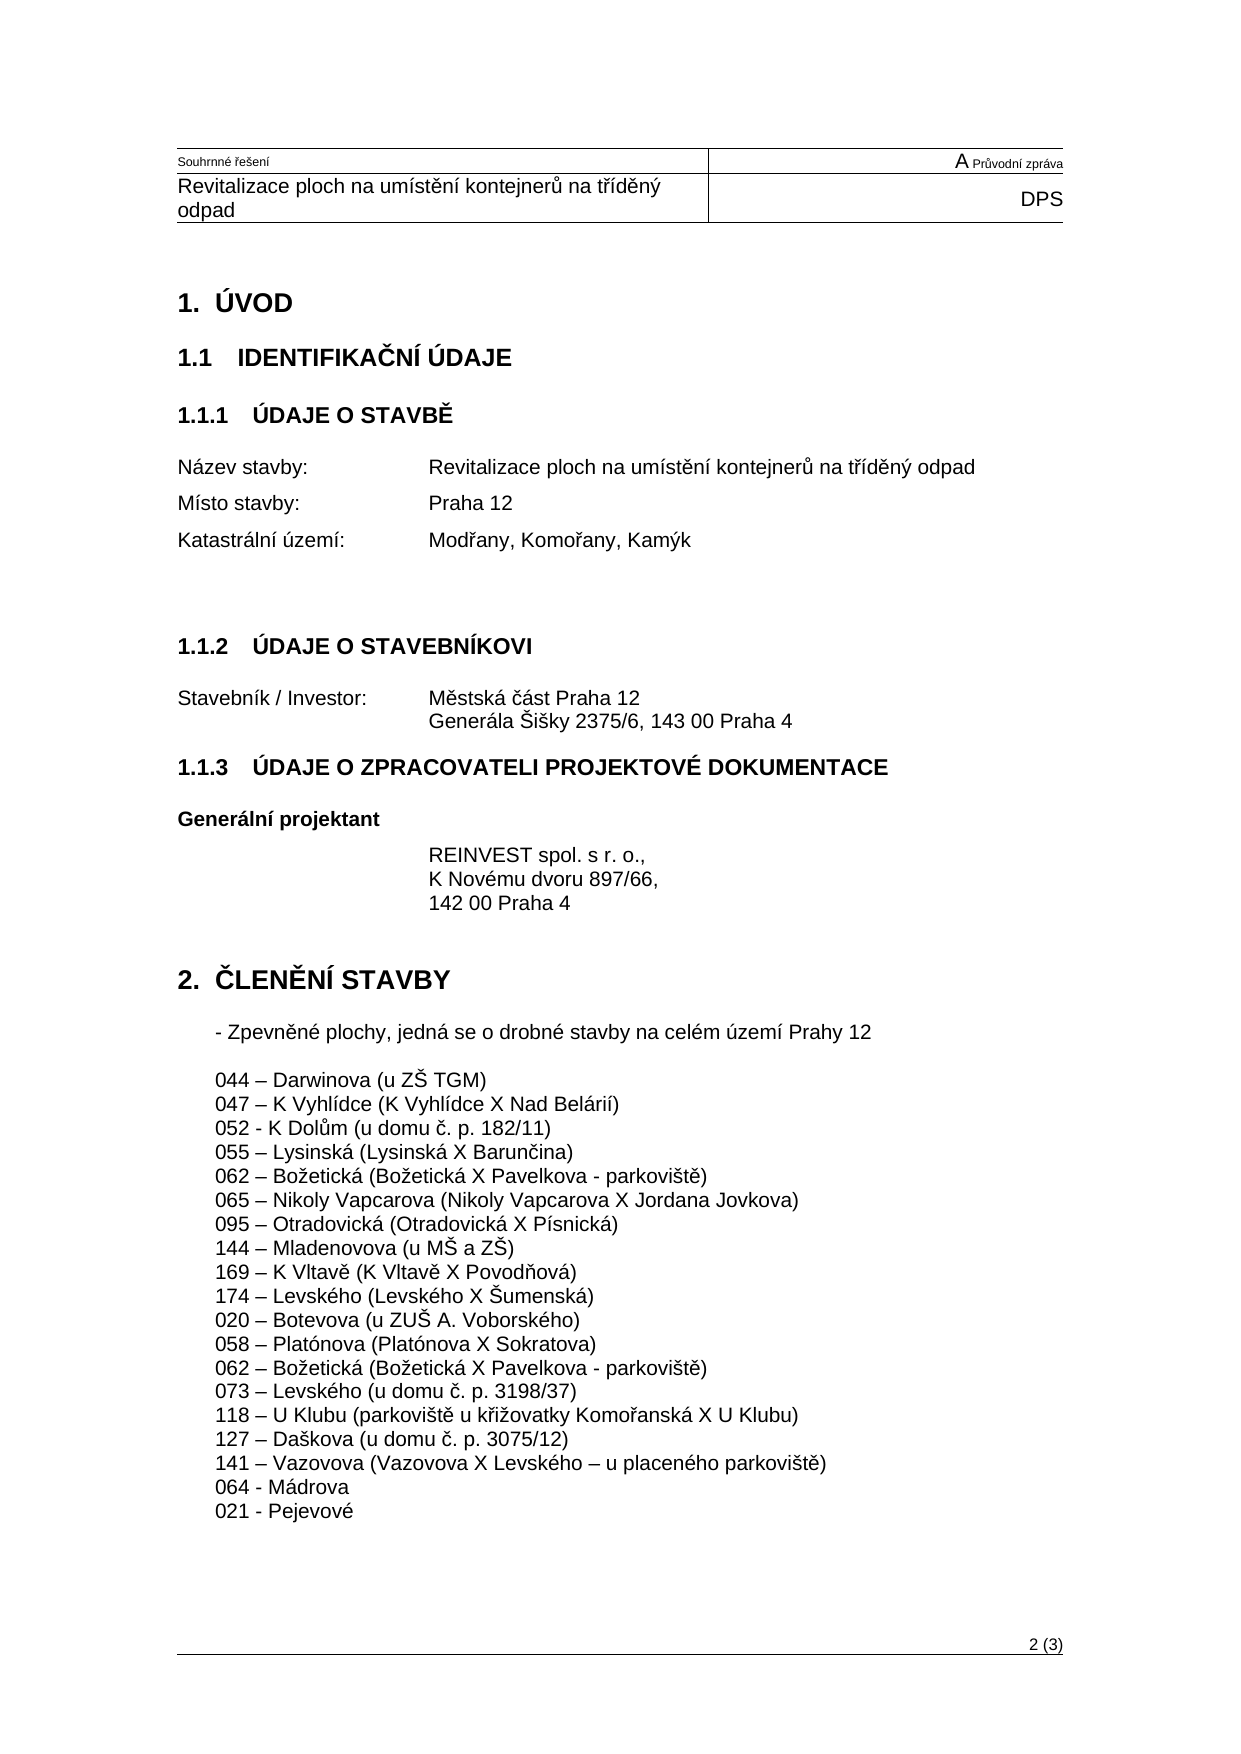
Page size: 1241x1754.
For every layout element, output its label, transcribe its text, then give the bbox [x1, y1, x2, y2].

subtitle Údaje o zpracovateli projektové dokumentace [177, 754, 1063, 780]
text Generála Šišky 2375/6, 143 00 Praha 4 [177, 709, 1063, 733]
text 169 – K Vltavě (K Vltavě X Povodňová) [215, 1259, 1063, 1283]
text Název stavby: Revitalizace ploch na umístění kontejnerů na tříděný odpad [177, 455, 1063, 479]
subtitle Údaje o stavbě [177, 402, 1063, 429]
subtitle Identifikační údaje [177, 343, 1063, 372]
subtitle ČLENĚNÍ STAVBY [177, 964, 1063, 995]
text 064 - Mádrova [215, 1475, 1063, 1499]
text 174 – Levského (Levského X Šumenská) [215, 1283, 1063, 1307]
text 062 – Božetická (Božetická X Pavelkova - parkoviště) [215, 1164, 1063, 1188]
text 052 - K Dolům (u domu č. p. 182/11) [215, 1116, 1063, 1140]
text Stavebník / Investor: Městská část Praha 12 [177, 685, 1063, 709]
text 073 – Levského (u domu č. p. 3198/37) [215, 1379, 1063, 1403]
text K Novému dvoru 897/66, [177, 867, 1063, 891]
text 065 – Nikoly Vapcarova (Nikoly Vapcarova X Jordana Jovkova) [215, 1188, 1063, 1212]
text 021 - Pejevové [215, 1499, 1063, 1523]
text Místo stavby: Praha 12 [177, 491, 1063, 515]
text 095 – Otradovická (Otradovická X Písnická) [215, 1212, 1063, 1236]
text Katastrální území: Modřany, Komořany, Kamýk [177, 528, 1063, 552]
text 118 – U Klubu (parkoviště u křižovatky Komořanská X U Klubu) [215, 1403, 1063, 1427]
text REINVEST spol. s r. o., [177, 843, 1063, 867]
text 142 00 Praha 4 [177, 891, 1063, 915]
text 127 – Daškova (u domu č. p. 3075/12) [215, 1427, 1063, 1451]
text 047 – K Vyhlídce (K Vyhlídce X Nad Belárií) [215, 1092, 1063, 1116]
text - Zpevněné plochy, jedná se o drobné stavby na celém území Prahy 12 [215, 1020, 1063, 1044]
subtitle Údaje o stavebníkovi [177, 633, 1063, 659]
text 058 – Platónova (Platónova X Sokratova) [215, 1331, 1063, 1355]
text 020 – Botevova (u ZUŠ A. Voborského) [215, 1307, 1063, 1331]
text 062 – Božetická (Božetická X Pavelkova - parkoviště) [215, 1355, 1063, 1379]
text 141 – Vazovova (Vazovova X Levského – u placeného parkoviště) [215, 1451, 1063, 1475]
subtitle Úvod [177, 287, 1063, 318]
text 144 – Mladenovova (u MŠ a ZŠ) [215, 1236, 1063, 1259]
text Generální projektant [177, 806, 1063, 830]
text 055 – Lysinská (Lysinská X Barunčina) [215, 1140, 1063, 1164]
text 044 – Darwinova (u ZŠ TGM) [215, 1068, 1063, 1092]
